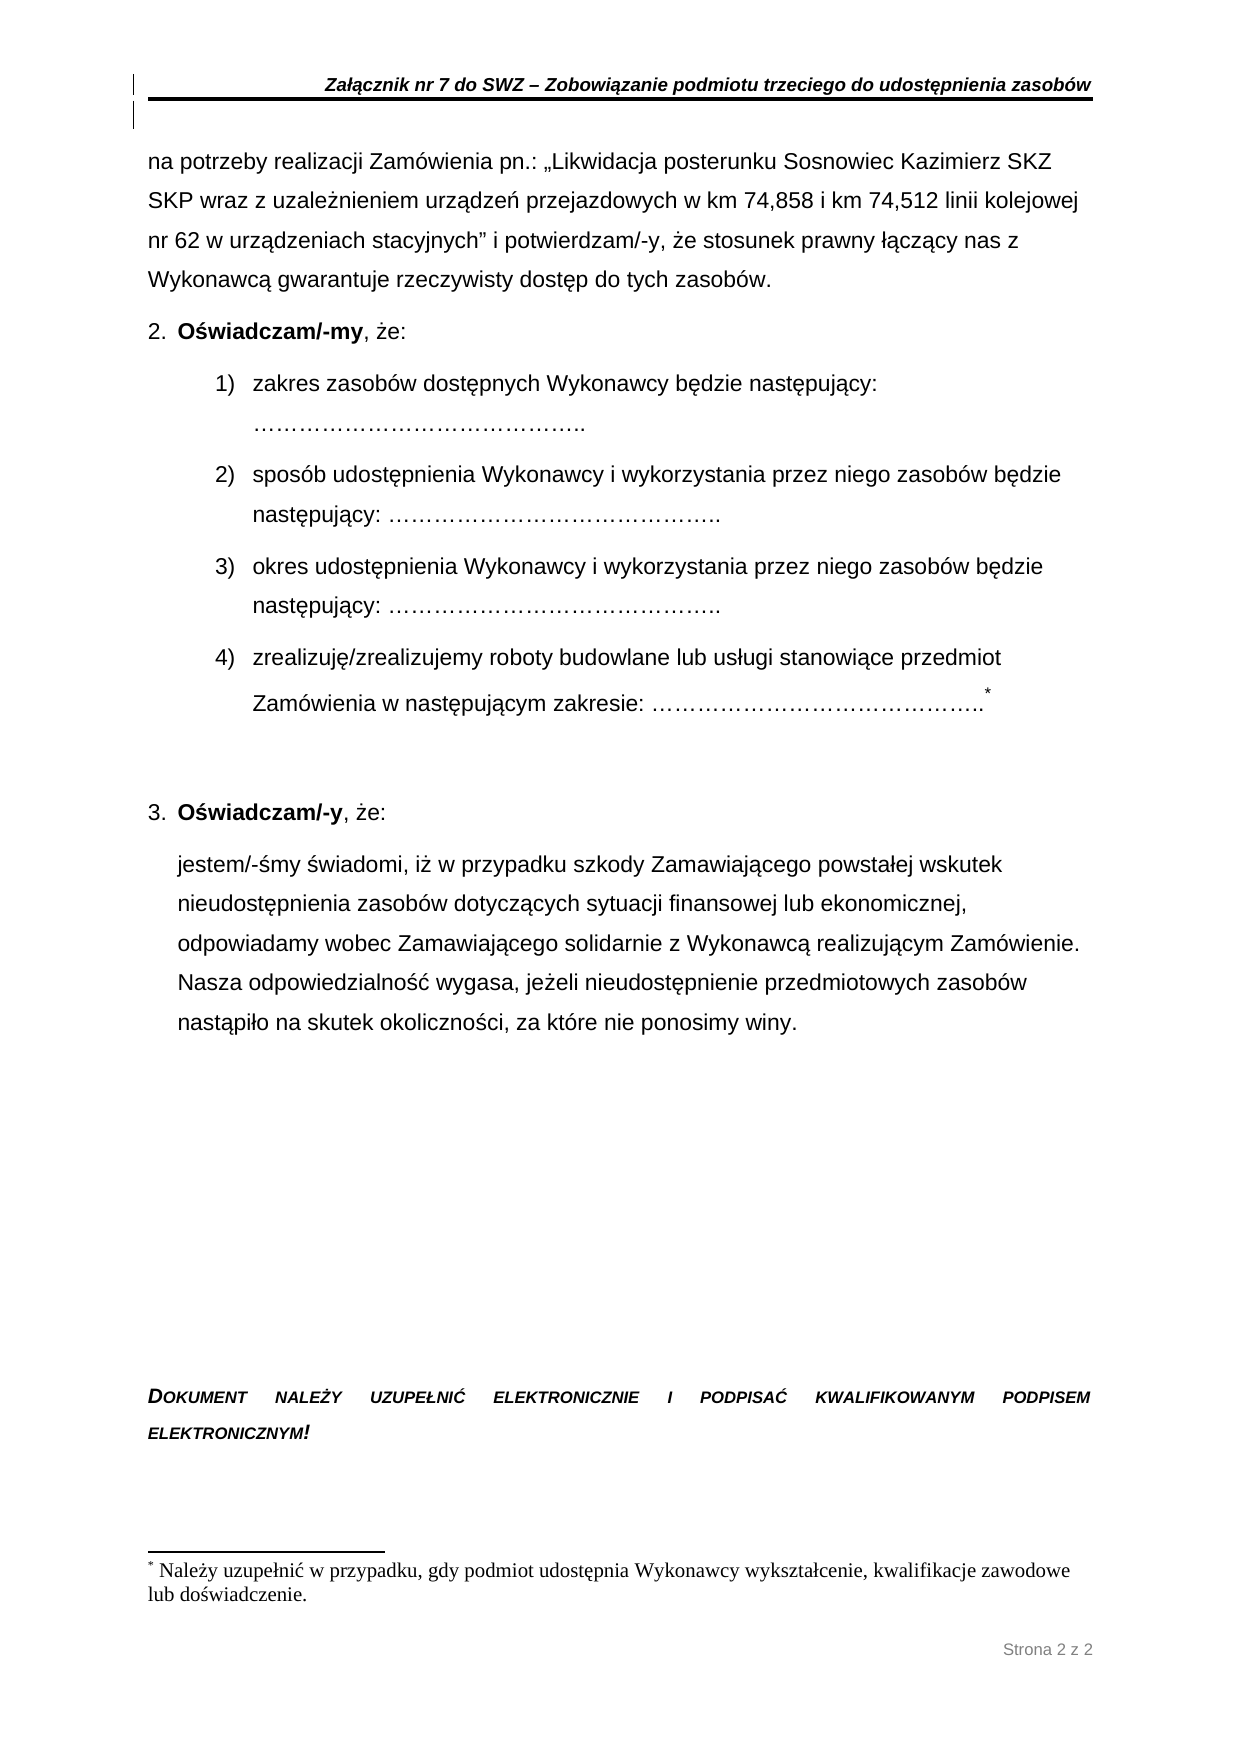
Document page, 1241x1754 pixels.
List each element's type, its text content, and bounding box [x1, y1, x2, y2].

text Dokument należy uzupełnić elektronicznie i podpisać kwalifikowanym podpisem elektronicznym! [148, 1384, 1093, 1444]
list okres udostępnienia Wykonawcy i wykorzystania przez niego zasobów będzie następujący: …………………………………….. [215, 553, 1093, 619]
list Oświadczam/-y, że: [148, 799, 1093, 825]
list sposób udostępnienia Wykonawcy i wykorzystania przez niego zasobów będzie następujący: …………………………………….. [215, 461, 1093, 527]
text na potrzeby realizacji Zamówienia pn.: „Likwidacja posterunku Sosnowiec Kazimierz SKZ SKP wraz z uzależnieniem urządzeń przejazdowych w km 74,858 i km 74,512 linii kolejowej nr 62 w urządzeniach stacyjnych” i potwierdzam/-y, że stosunek prawny łączący nas z Wykonawcą gwarantuje rzeczywisty dostęp do tych zasobów. [148, 148, 1093, 292]
list Oświadczam/-my, że: [148, 318, 1093, 344]
list zakres zasobów dostępnych Wykonawcy będzie następujący: …………………………………….. [215, 370, 1093, 436]
list zrealizuję/zrealizujemy roboty budowlane lub usługi stanowiące przedmiot Zamówienia w następującym zakresie: …………………………………….. [215, 644, 1093, 717]
list jestem/-śmy świadomi, iż w przypadku szkody Zamawiającego powstałej wskutek nieudostępnienia zasobów dotyczących sytuacji finansowej lub ekonomicznej, odpowiadamy wobec Zamawiającego solidarnie z Wykonawcą realizującym Zamówienie. Nasza odpowiedzialność wygasa, jeżeli nieudostępnienie przedmiotowych zasobów nastąpiło na skutek okoliczności, za które nie ponosimy winy. [177, 851, 1093, 1035]
